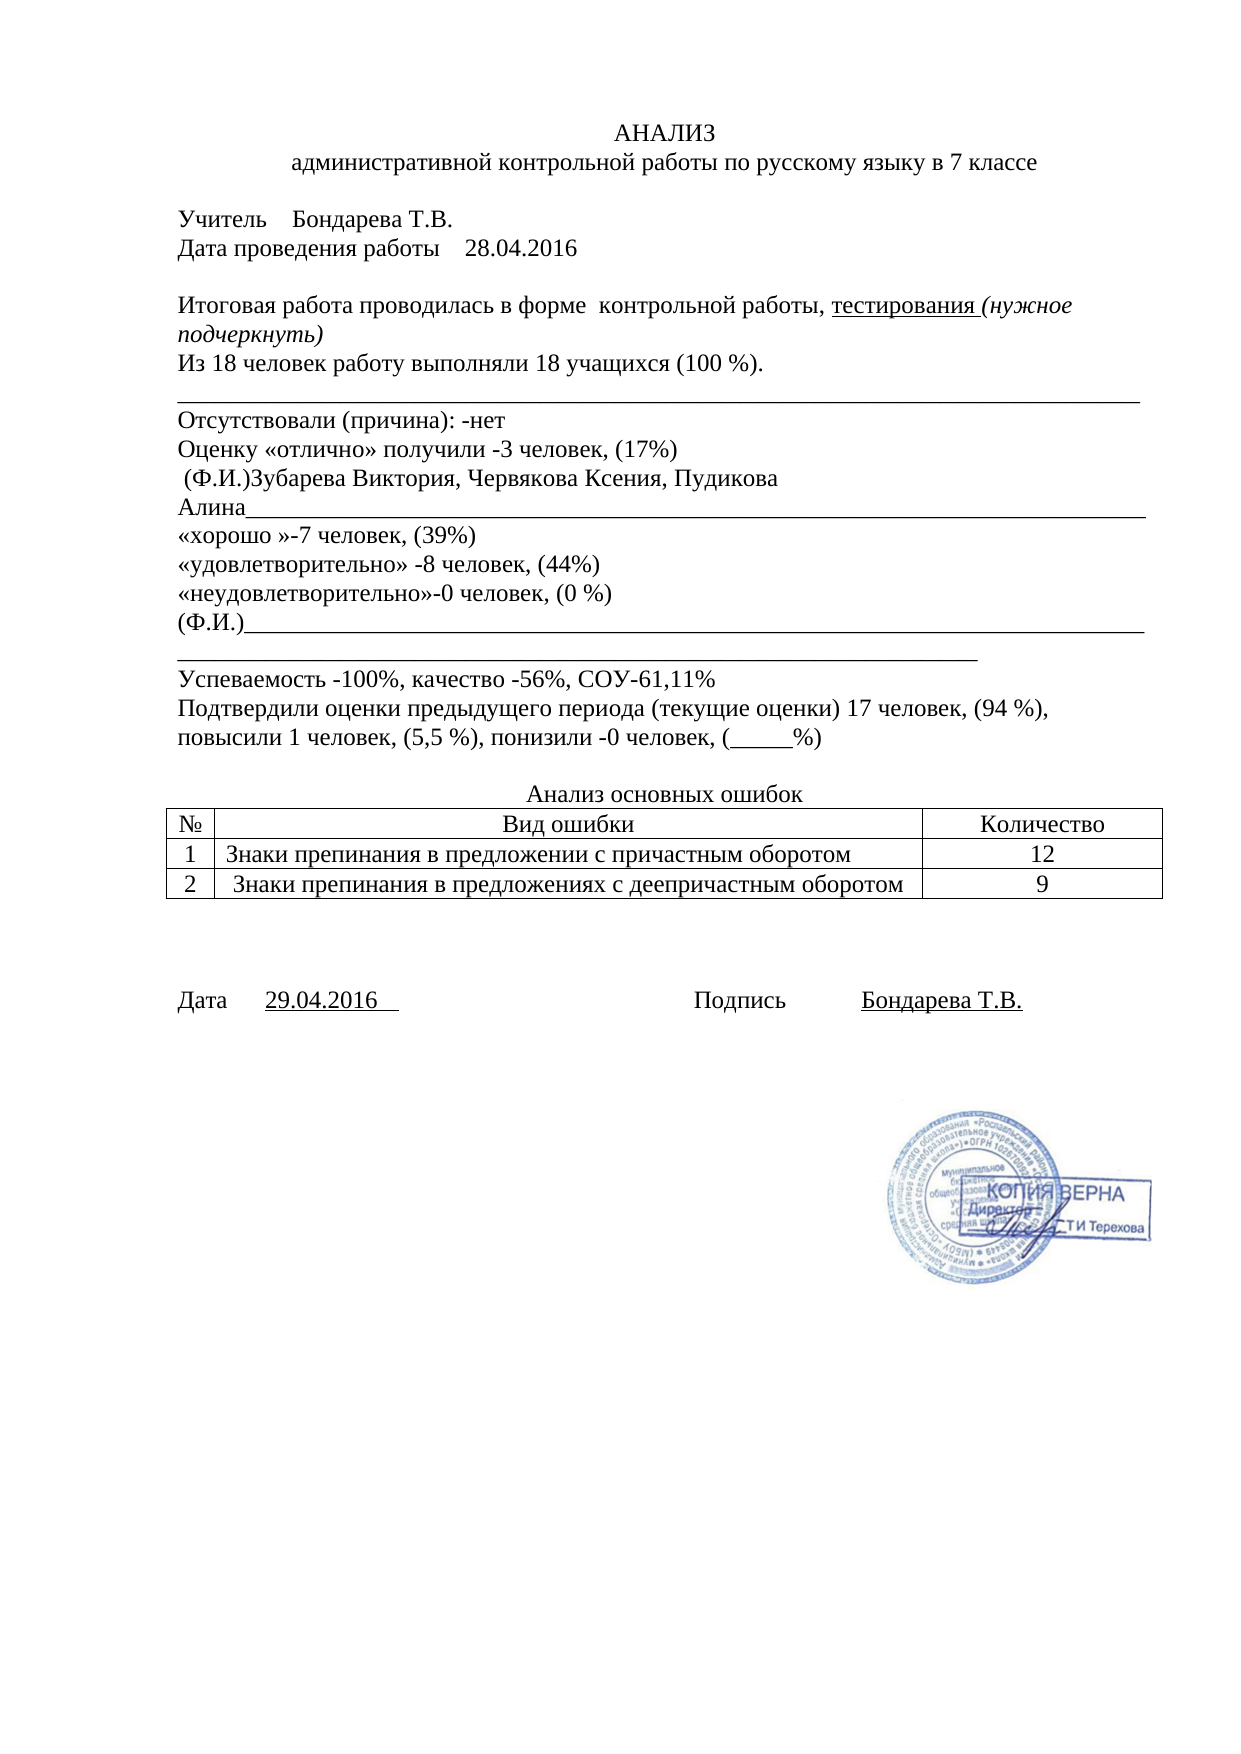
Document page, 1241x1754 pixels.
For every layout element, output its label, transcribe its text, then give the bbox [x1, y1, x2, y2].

title Дата 29.04.2016 Подпись Бондарева Т.В. [177, 985, 1152, 1042]
text административной контрольной работы по русскому языку в 7 классе [177, 147, 1152, 176]
table_cell Знаки препинания в предложениях с деепричастным оборотом [215, 869, 922, 897]
text «удовлетворительно» -8 человек, (44%) [177, 549, 1152, 578]
text Учитель Бондарева Т.В. [177, 204, 1152, 233]
text (Ф.И.)________________________________________________________________________ ________________________________________________________________ [177, 607, 1152, 664]
text повысили 1 человек, (5,5 %), понизили -0 человек, (_____%) [177, 722, 1152, 751]
text Подтвердили оценки предыдущего периода (текущие оценки) 17 человек, (94 %), [177, 693, 1152, 722]
text АНАЛИЗ [177, 118, 1152, 147]
table_header № [167, 809, 214, 838]
table_cell 1 [167, 839, 214, 868]
table_header Количество [923, 809, 1162, 838]
table_cell 9 [923, 869, 1162, 897]
table_header Вид ошибки [215, 809, 922, 838]
text Анализ основных ошибок [177, 779, 1152, 808]
picture [870, 1099, 1152, 1294]
text Отсутствовали (причина): -нет [177, 406, 1152, 434]
text Успеваемость -100%, качество -56%, СОУ-61,11% [177, 664, 1152, 693]
text «неудовлетворительно»-0 человек, (0 %) [177, 578, 1152, 607]
text Оценку «отлично» получили -3 человек, (17%) [177, 434, 1152, 463]
table_cell 2 [167, 869, 214, 897]
text Итоговая работа проводилась в форме контрольной работы, тестирования (нужное подчеркнуть) [177, 291, 1152, 348]
text Из 18 человек работу выполняли 18 учащихся (100 %). [177, 348, 1152, 377]
text _____________________________________________________________________________ [177, 377, 1152, 406]
text «хорошо »-7 человек, (39%) [177, 521, 1152, 549]
table_cell 12 [923, 839, 1162, 868]
table_cell Знаки препинания в предложении с причастным оборотом [215, 839, 922, 868]
text (Ф.И.)Зубарева Виктория, Червякова Ксения, Пудикова Алина________________________________________________________________________ [177, 463, 1152, 521]
text Дата проведения работы 28.04.2016 [177, 233, 1152, 262]
